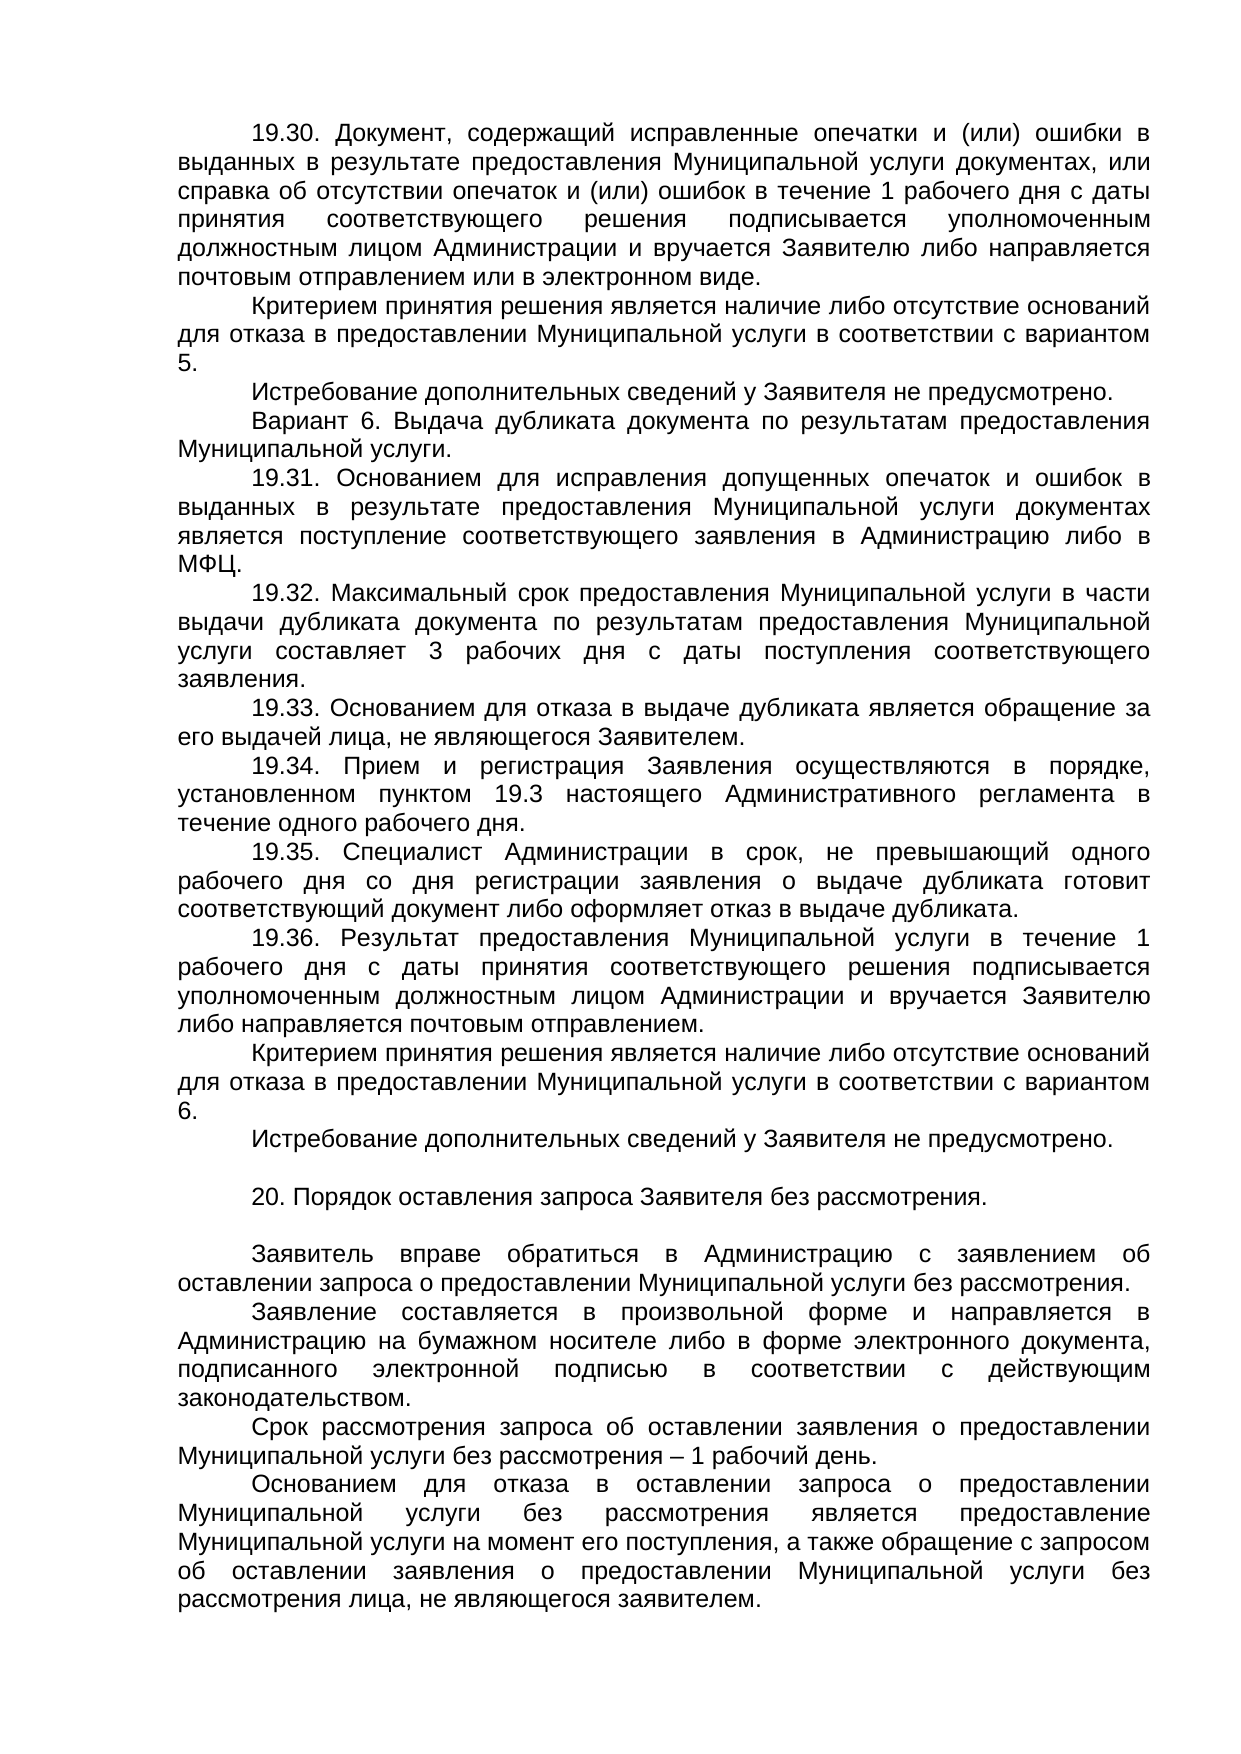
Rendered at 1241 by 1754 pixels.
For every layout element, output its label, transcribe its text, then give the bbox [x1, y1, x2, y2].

text 20. Порядок оставления запроса Заявителя без рассмотрения. [177, 1182, 1152, 1211]
text Заявление составляется в произвольной форме и направляется в Администрацию на бумажном носителе либо в форме электронного документа, подписанного электронной подписью в соответствии с действующим законодательством. [177, 1297, 1152, 1412]
text Основанием для отказа в оставлении запроса о предоставлении Муниципальной услуги без рассмотрения является предоставление Муниципальной услуги на момент его поступления, а также обращение с запросом об оставлении заявления о предоставлении Муниципальной услуги без рассмотрения лица, не являющегося заявителем. [177, 1469, 1152, 1613]
text 19.31. Основанием для исправления допущенных опечаток и ошибок в выданных в результате предоставления Муниципальной услуги документах является поступление соответствующего заявления в Администрацию либо в МФЦ. [177, 463, 1152, 578]
text Истребование дополнительных сведений у Заявителя не предусмотрено. [177, 377, 1152, 406]
text Критерием принятия решения является наличие либо отсутствие оснований для отказа в предоставлении Муниципальной услуги в соответствии с вариантом 6. [177, 1038, 1152, 1124]
text 19.34. Прием и регистрация Заявления осуществляются в порядке, установленном пунктом 19.3 настоящего Административного регламента в течение одного рабочего дня. [177, 751, 1152, 837]
text Срок рассмотрения запроса об оставлении заявления о предоставлении Муниципальной услуги без рассмотрения – 1 рабочий день. [177, 1412, 1152, 1469]
text 19.36. Результат предоставления Муниципальной услуги в течение 1 рабочего дня с даты принятия соответствующего решения подписывается уполномоченным должностным лицом Администрации и вручается Заявителю либо направляется почтовым отправлением. [177, 923, 1152, 1038]
text 19.30. Документ, содержащий исправленные опечатки и (или) ошибки в выданных в результате предоставления Муниципальной услуги документах, или справка об отсутствии опечаток и (или) ошибок в течение 1 рабочего дня с даты принятия соответствующего решения подписывается уполномоченным должностным лицом Администрации и вручается Заявителю либо направляется почтовым отправлением или в электронном виде. [177, 118, 1152, 291]
text Критерием принятия решения является наличие либо отсутствие оснований для отказа в предоставлении Муниципальной услуги в соответствии с вариантом 5. [177, 291, 1152, 377]
text Истребование дополнительных сведений у Заявителя не предусмотрено. [177, 1124, 1152, 1153]
text Заявитель вправе обратиться в Администрацию с заявлением об оставлении запроса о предоставлении Муниципальной услуги без рассмотрения. [177, 1239, 1152, 1297]
text 19.33. Основанием для отказа в выдаче дубликата является обращение за его выдачей лица, не являющегося Заявителем. [177, 693, 1152, 751]
text 19.32. Максимальный срок предоставления Муниципальной услуги в части выдачи дубликата документа по результатам предоставления Муниципальной услуги составляет 3 рабочих дня с даты поступления соответствующего заявления. [177, 578, 1152, 693]
text Вариант 6. Выдача дубликата документа по результатам предоставления Муниципальной услуги. [177, 406, 1152, 463]
text 19.35. Специалист Администрации в срок, не превышающий одного рабочего дня со дня регистрации заявления о выдаче дубликата готовит соответствующий документ либо оформляет отказ в выдаче дубликата. [177, 837, 1152, 923]
